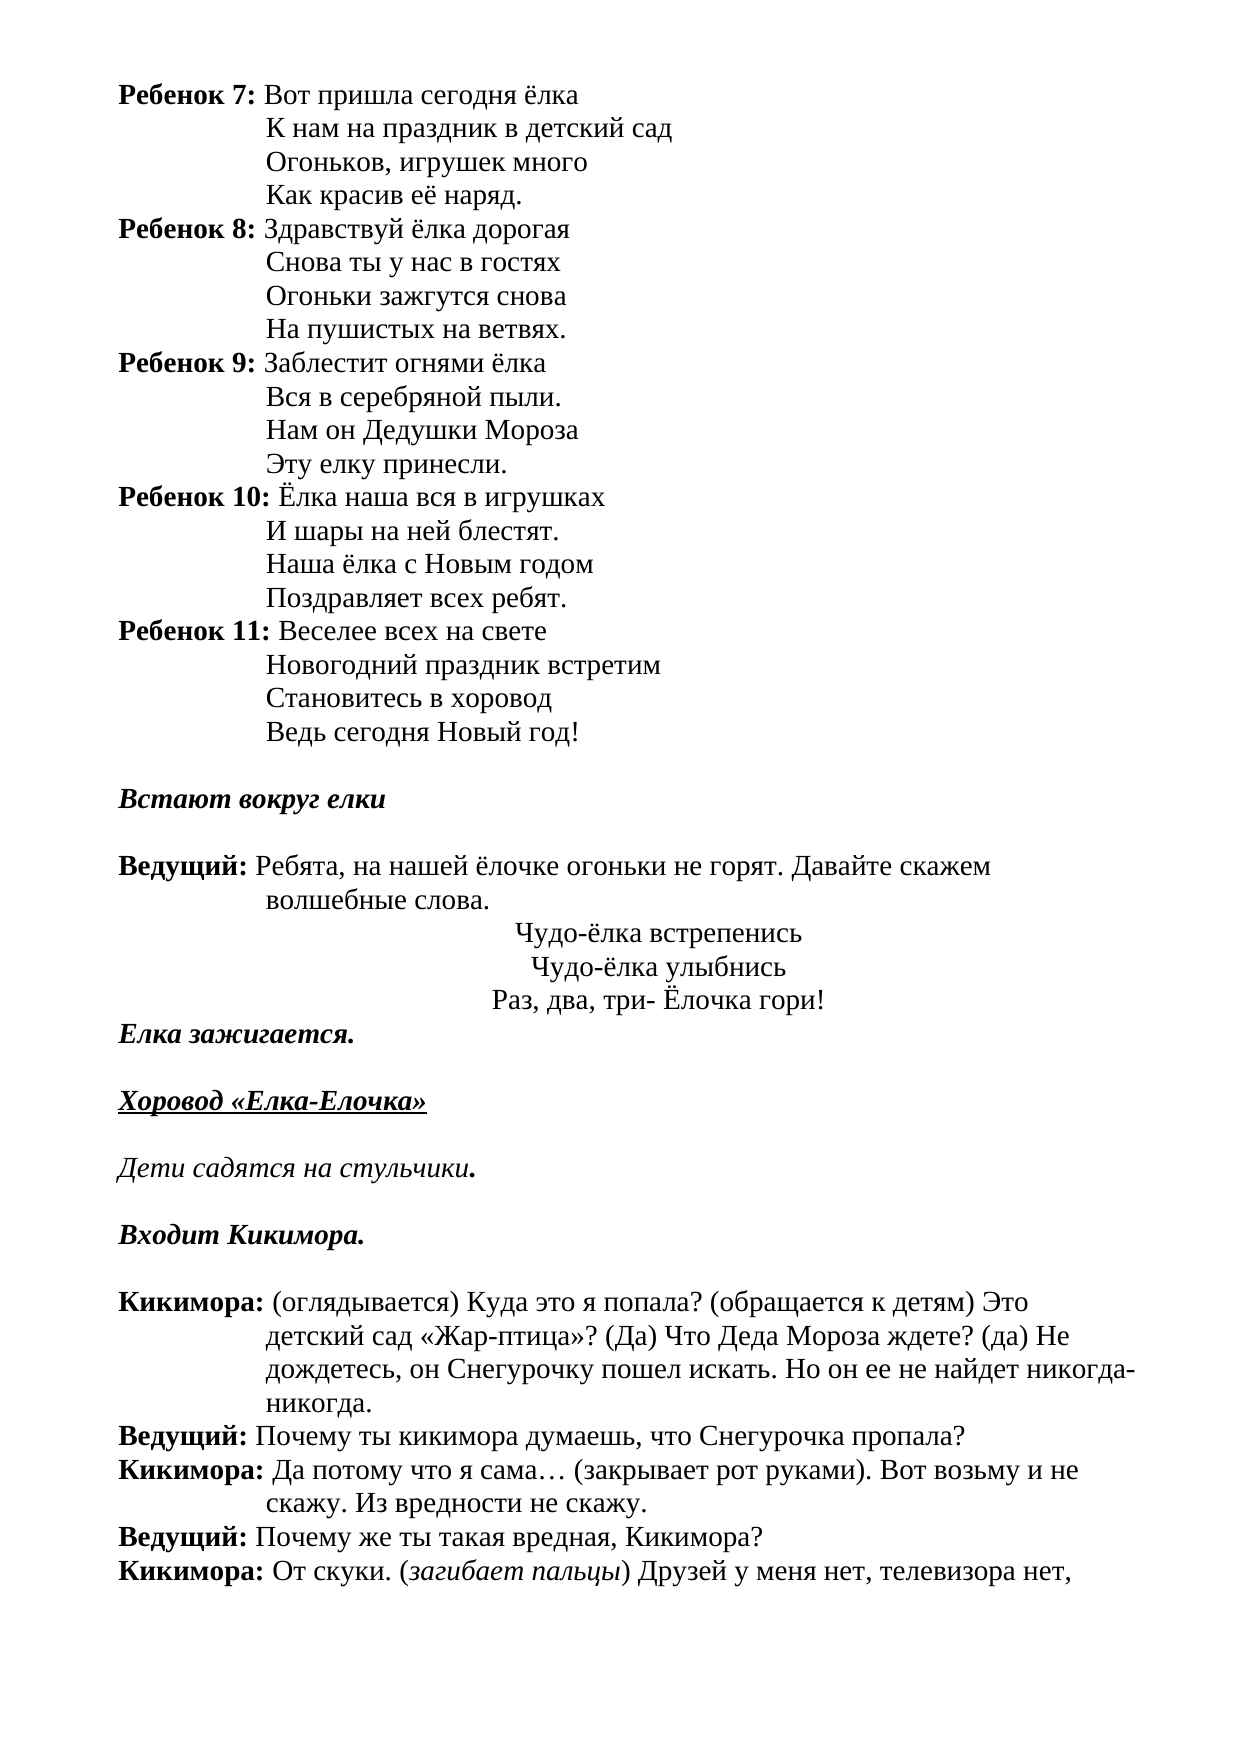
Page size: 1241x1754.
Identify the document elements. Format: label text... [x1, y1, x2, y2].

text Кикимора: (оглядывается) Куда это я попала? (обращается к детям) Это [118, 1284, 1199, 1318]
text Новогодний праздник встретим [192, 647, 1199, 681]
text Елка зажигается. [118, 1016, 1199, 1049]
text Становитесь в хоровод [192, 681, 1199, 714]
text Входит Кикимора. [118, 1217, 1199, 1251]
text Хоровод «Елка-Елочка» [118, 1083, 1199, 1117]
text На пушистых на ветвях. [192, 312, 1199, 345]
text Ведущий: Почему же ты такая вредная, Кикимора? [118, 1519, 1199, 1553]
text скажу. Из вредности не скажу. [192, 1486, 1199, 1519]
text Ведущий: Почему ты кикимора думаешь, что Снегурочка пропала? [118, 1418, 1199, 1452]
text Ведущий: Ребята, на нашей ёлочке огоньки не горят. Давайте скажем [118, 848, 1199, 882]
text Нам он Дедушки Мороза [192, 412, 1199, 446]
text И шары на ней блестят. [192, 513, 1199, 546]
text Огоньков, игрушек много [192, 144, 1199, 177]
text Ребенок 10: Ёлка наша вся в игрушках [118, 479, 1199, 513]
text Чудо-ёлка улыбнись [118, 949, 1199, 982]
text Кикимора: Да потому что я сама… (закрывает рот руками). Вот возьму и не [118, 1452, 1199, 1486]
text Снова ты у нас в гостях [192, 244, 1199, 278]
text Ребенок 9: Заблестит огнями ёлка [118, 345, 1199, 379]
text Раз, два, три- Ёлочка гори! [118, 982, 1199, 1016]
text Как красив её наряд. [192, 177, 1199, 211]
text Огоньки зажгутся снова [192, 278, 1199, 312]
text Встают вокруг елки [118, 781, 1199, 815]
text К нам на праздник в детский сад [192, 110, 1199, 144]
text Дети садятся на стульчики. [118, 1150, 1199, 1184]
text Эту елку принесли. [192, 446, 1199, 479]
text Чудо-ёлка встрепенись [118, 915, 1199, 949]
text Ребенок 8: Здравствуй ёлка дорогая [118, 211, 1199, 244]
text Ребенок 7: Вот пришла сегодня ёлка [118, 77, 1199, 110]
text детский сад «Жар-птица»? (Да) Что Деда Мороза ждете? (да) Не дождетесь, он Снегурочку пошел искать. Но он ее не найдет никогда-никогда. [266, 1318, 1199, 1418]
text волшебные слова. [192, 882, 1199, 915]
text Ребенок 11: Веселее всех на свете [118, 613, 1199, 647]
text Наша ёлка с Новым годом [192, 546, 1199, 580]
text Поздравляет всех ребят. [192, 580, 1199, 613]
text Ведь сегодня Новый год! [192, 714, 1199, 748]
text Кикимора: От скуки. (загибает пальцы) Друзей у меня нет, телевизора нет, [118, 1553, 1199, 1586]
text Вся в серебряной пыли. [192, 379, 1199, 412]
